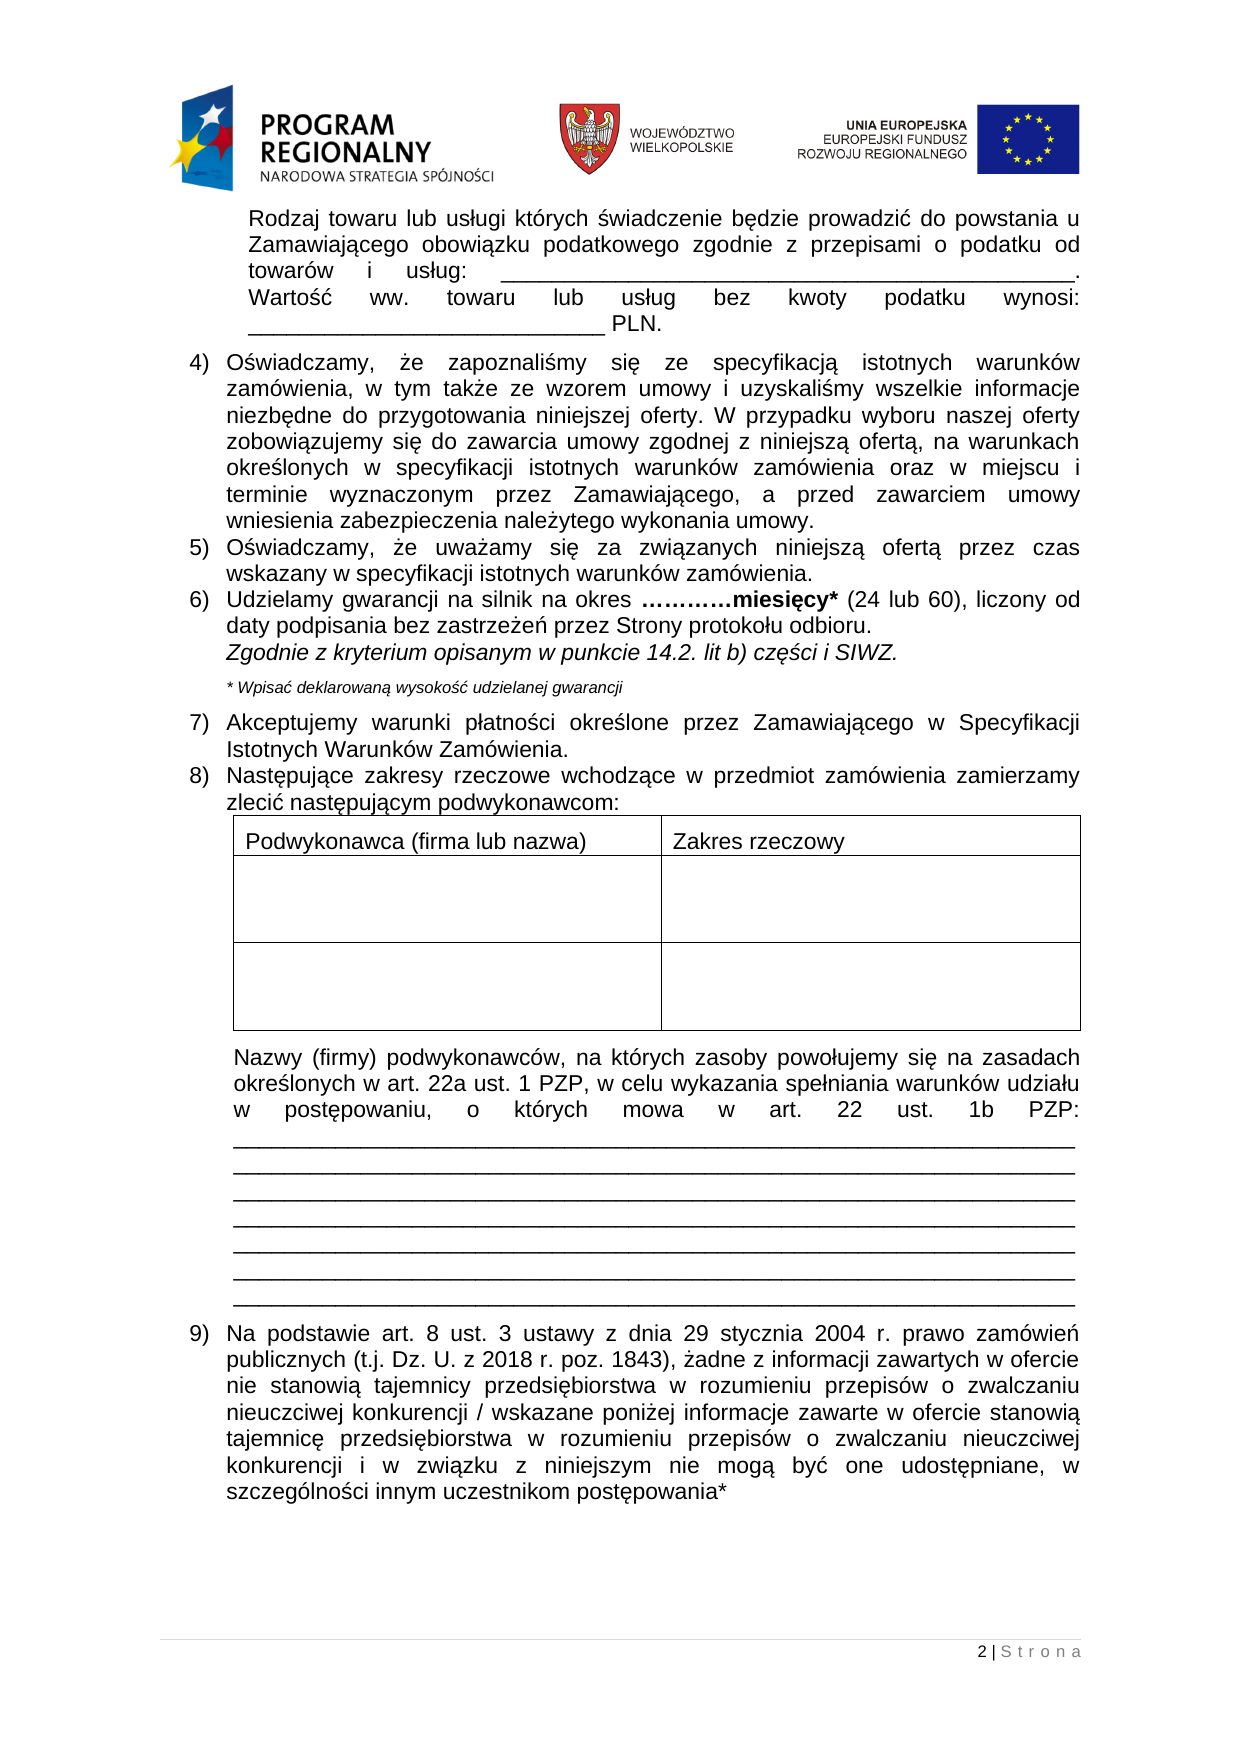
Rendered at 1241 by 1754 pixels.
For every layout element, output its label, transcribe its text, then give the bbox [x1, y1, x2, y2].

table_header Zakres rzeczowy [662, 816, 1080, 855]
text * Wpisać deklarowaną wysokość udzielanej gwarancji [226, 678, 1081, 697]
list Następujące zakresy rzeczowe wchodzące w przedmiot zamówienia zamierzamy zlecić następującym podwykonawcom: [189, 762, 1081, 815]
table_cell [662, 943, 1080, 1030]
table_header Podwykonawca (firma lub nazwa) [234, 816, 661, 855]
picture [159, 73, 1081, 205]
list Oświadczamy, że zapoznaliśmy się ze specyfikacją istotnych warunków zamówienia, w tym także ze wzorem umowy i uzyskaliśmy wszelkie informacje niezbędne do przygotowania niniejszej oferty. W przypadku wyboru naszej oferty zobowiązujemy się do zawarcia umowy zgodnej z niniejszą ofertą, na warunkach określonych w specyfikacji istotnych warunków zamówienia oraz w miejscu i terminie wyznaczonym przez Zamawiającego, a przed zawarciem umowy wniesienia zabezpieczenia należytego wykonania umowy. [189, 349, 1081, 533]
list Zgodnie z kryterium opisanym w punkcie 14.2. lit b) części i SIWZ. [226, 639, 1081, 665]
list Udzielamy gwarancji na silnik na okres …………miesięcy* (24 lub 60), liczony od daty podpisania bez zastrzeżeń przez Strony protokołu odbioru. [189, 586, 1081, 639]
list Na podstawie art. 8 ust. 3 ustawy z dnia 29 stycznia 2004 r. prawo zamówień publicznych (t.j. Dz. U. z 2018 r. poz. 1843), żadne z informacji zawartych w ofercie nie stanowią tajemnicy przedsiębiorstwa w rozumieniu przepisów o zwalczaniu nieuczciwej konkurencji / wskazane poniżej informacje zawarte w ofercie stanowią tajemnicę przedsiębiorstwa w rozumieniu przepisów o zwalczaniu nieuczciwej konkurencji i w związku z niniejszym nie mogą być one udostępniane, w szczególności innym uczestnikom postępowania* [189, 1320, 1081, 1504]
list Oświadczamy, że uważamy się za związanych niniejszą ofertą przez czas wskazany w specyfikacji istotnych warunków zamówienia. [189, 533, 1081, 586]
text Nazwy (firmy) podwykonawców, na których zasoby powołujemy się na zasadach określonych w art. 22a ust. 1 PZP, w celu wykazania spełniania warunków udziału w postępowaniu, o których mowa w art. 22 ust. 1b PZP: ______________________________________________________________________________________________________________________________________________________________________________________________________________________________________________________________________________________________________________________________________________________________________________________________________________________________________________________________________________ [233, 1044, 1081, 1307]
list Akceptujemy warunki płatności określone przez Zamawiającego w Specyfikacji Istotnych Warunków Zamówienia. [189, 709, 1081, 762]
table_cell [662, 856, 1080, 942]
table_cell [234, 856, 661, 942]
table_cell [234, 943, 661, 1030]
text Rodzaj towaru lub usługi których świadczenie będzie prowadzić do powstania u Zamawiającego obowiązku podatkowego zgodnie z przepisami o podatku od towarów i usług: _____________________________________________. Wartość ww. towaru lub usług bez kwoty podatku wynosi: ____________________________ PLN. [248, 205, 1081, 336]
